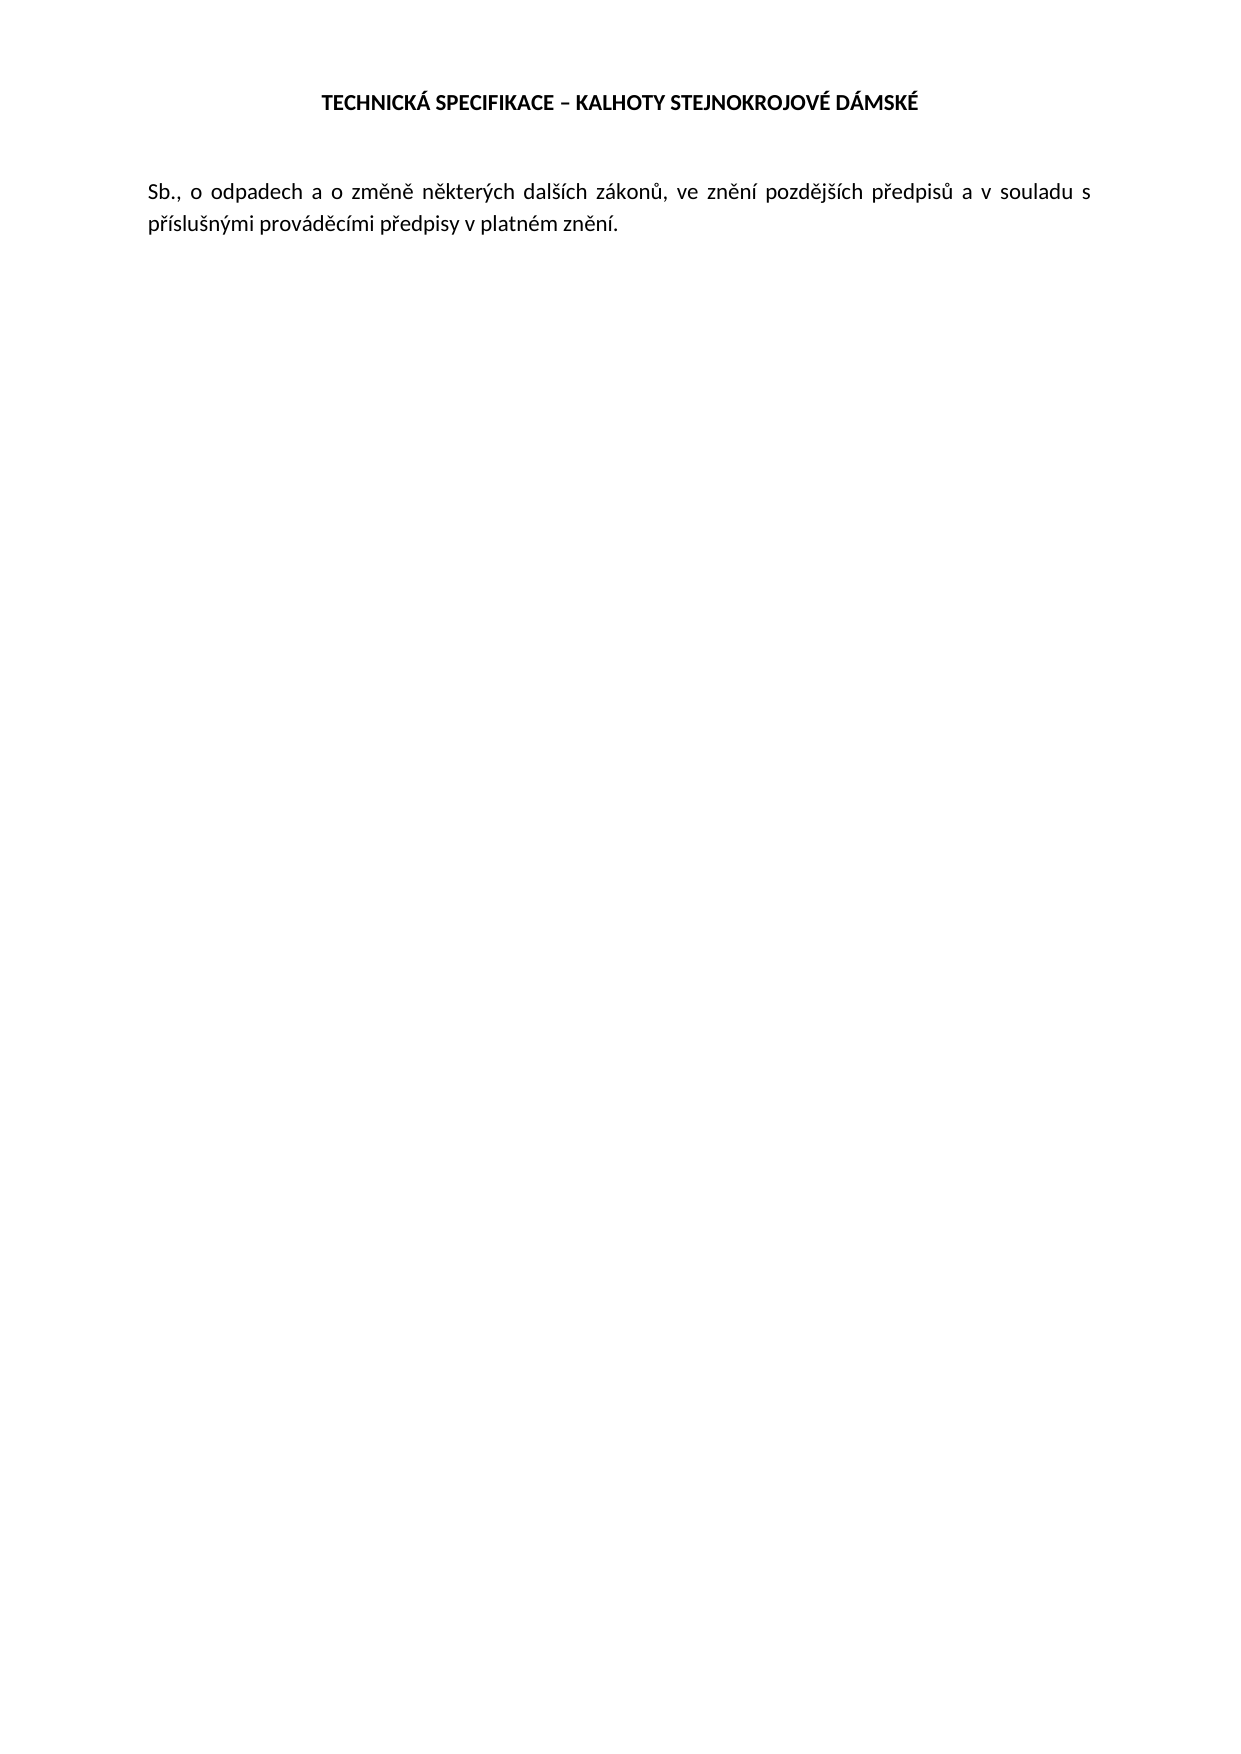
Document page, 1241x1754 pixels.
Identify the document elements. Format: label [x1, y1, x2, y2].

text [148, 177, 1092, 237]
